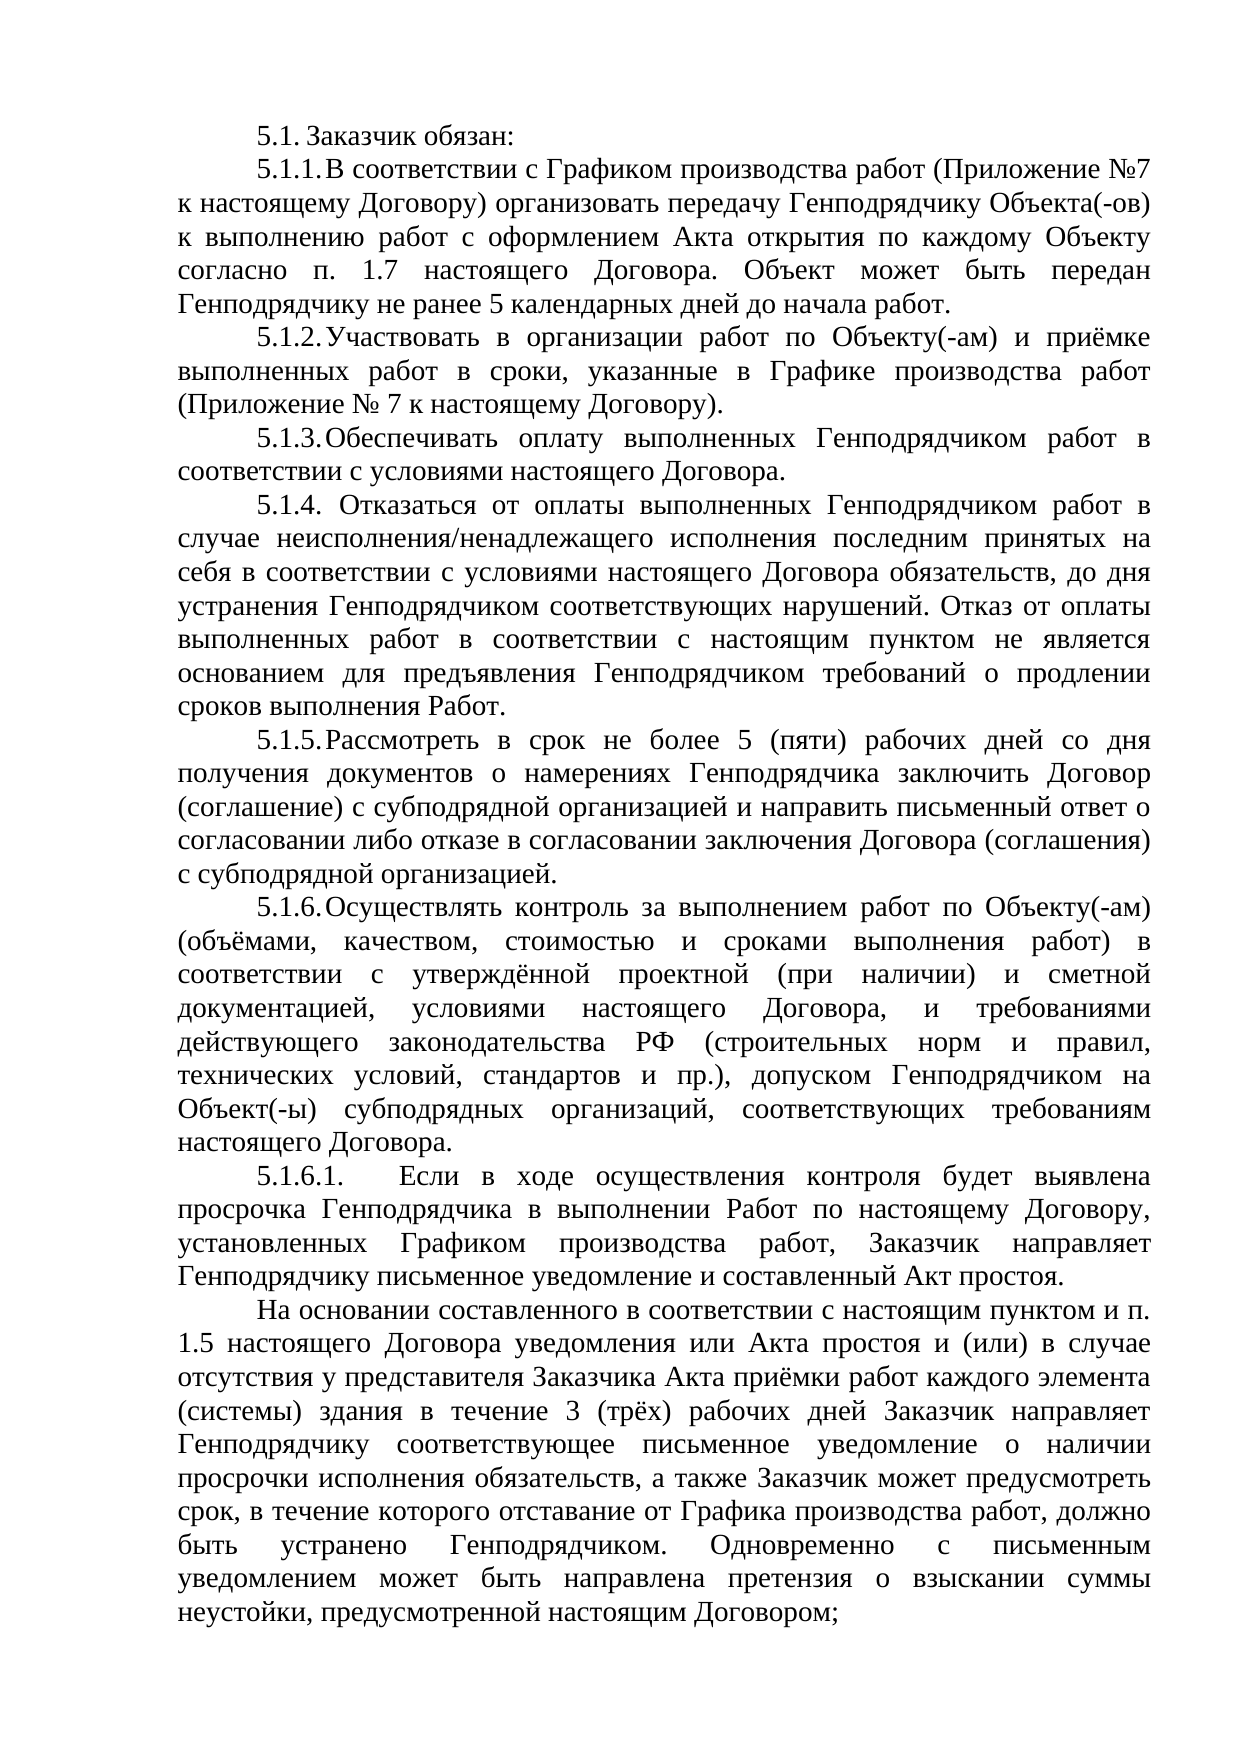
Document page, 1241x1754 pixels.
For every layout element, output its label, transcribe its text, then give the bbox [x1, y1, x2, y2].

list Если в ходе осуществления контроля будет выявлена просрочка Генподрядчика в выполнении Работ по настоящему Договору, установленных Графиком производства работ, Заказчик направляет Генподрядчику письменное уведомление и составленный Акт простоя. [177, 1158, 1152, 1292]
list Участвовать в организации работ по Объекту(-ам) и приёмке выполненных работ в сроки, указанные в Графике производства работ (Приложение № 7 к настоящему Договору). [177, 319, 1152, 420]
list В соответствии с Графиком производства работ (Приложение №7 к настоящему Договору) организовать передачу Генподрядчику Объекта(-ов) к выполнению работ с оформлением Акта открытия по каждому Объекту согласно п. 1.7 настоящего Договора. Объект может быть передан Генподрядчику не ранее 5 календарных дней до начала работ. [177, 152, 1152, 319]
list Заказчик обязан: [177, 118, 1152, 152]
list Осуществлять контроль за выполнением работ по Объекту(-ам) (объёмами, качеством, стоимостью и сроками выполнения работ) в соответствии с утверждённой проектной (при наличии) и сметной документацией, условиями настоящего Договора, и требованиями действующего законодательства РФ (строительных норм и правил, технических условий, стандартов и пр.), допуском Генподрядчиком на Объект(-ы) субподрядных организаций, соответствующих требованиям настоящего Договора. [177, 889, 1152, 1158]
list Отказаться от оплаты выполненных Генподрядчиком работ в случае неисполнения/ненадлежащего исполнения последним принятых на себя в соответствии с условиями настоящего Договора обязательств, до дня устранения Генподрядчиком соответствующих нарушений. Отказ от оплаты выполненных работ в соответствии с настоящим пунктом не является основанием для предъявления Генподрядчиком требований о продлении сроков выполнения Работ. [177, 487, 1152, 722]
text На основании составленного в соответствии с настоящим пунктом и п. 1.5 настоящего Договора уведомления или Акта простоя и (или) в случае отсутствия у представителя Заказчика Акта приёмки работ каждого элемента (системы) здания в течение 3 (трёх) рабочих дней Заказчик направляет Генподрядчику соответствующее письменное уведомление о наличии просрочки исполнения обязательств, а также Заказчик может предусмотреть срок, в течение которого отставание от Графика производства работ, должно быть устранено Генподрядчиком. Одновременно с письменным уведомлением может быть направлена претензия о взыскании суммы неустойки, предусмотренной настоящим Договором; [177, 1292, 1152, 1627]
list Рассмотреть в срок не более 5 (пяти) рабочих дней со дня получения документов о намерениях Генподрядчика заключить Договор (соглашение) с субподрядной организацией и направить письменный ответ о согласовании либо отказе в согласовании заключения Договора (соглашения) с субподрядной организацией. [177, 722, 1152, 889]
list Обеспечивать оплату выполненных Генподрядчиком работ в соответствии с условиями настоящего Договора. [177, 420, 1152, 487]
